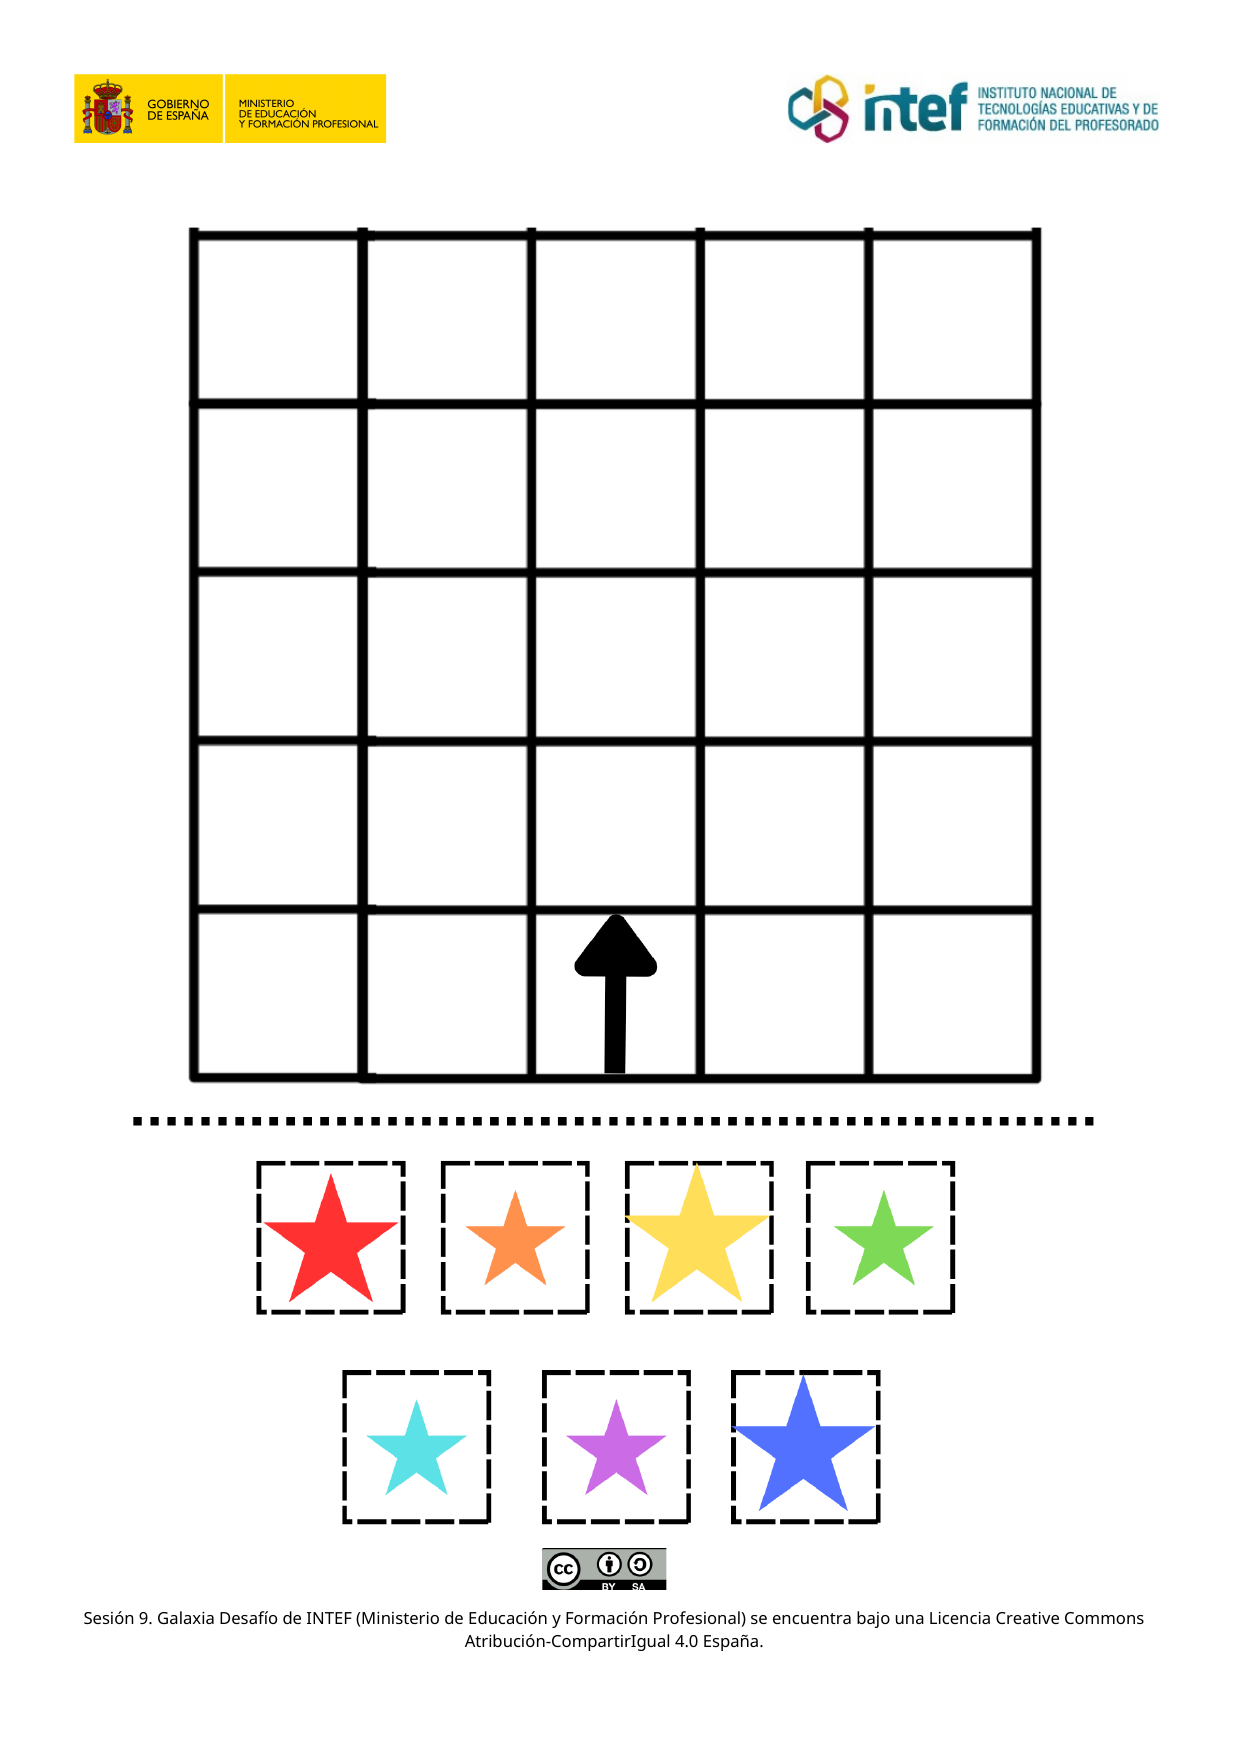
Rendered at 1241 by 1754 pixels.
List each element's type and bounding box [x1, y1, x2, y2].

picture [787, 73, 1160, 144]
picture [133, 174, 1096, 1536]
picture [74, 73, 387, 144]
picture [541, 1548, 667, 1589]
